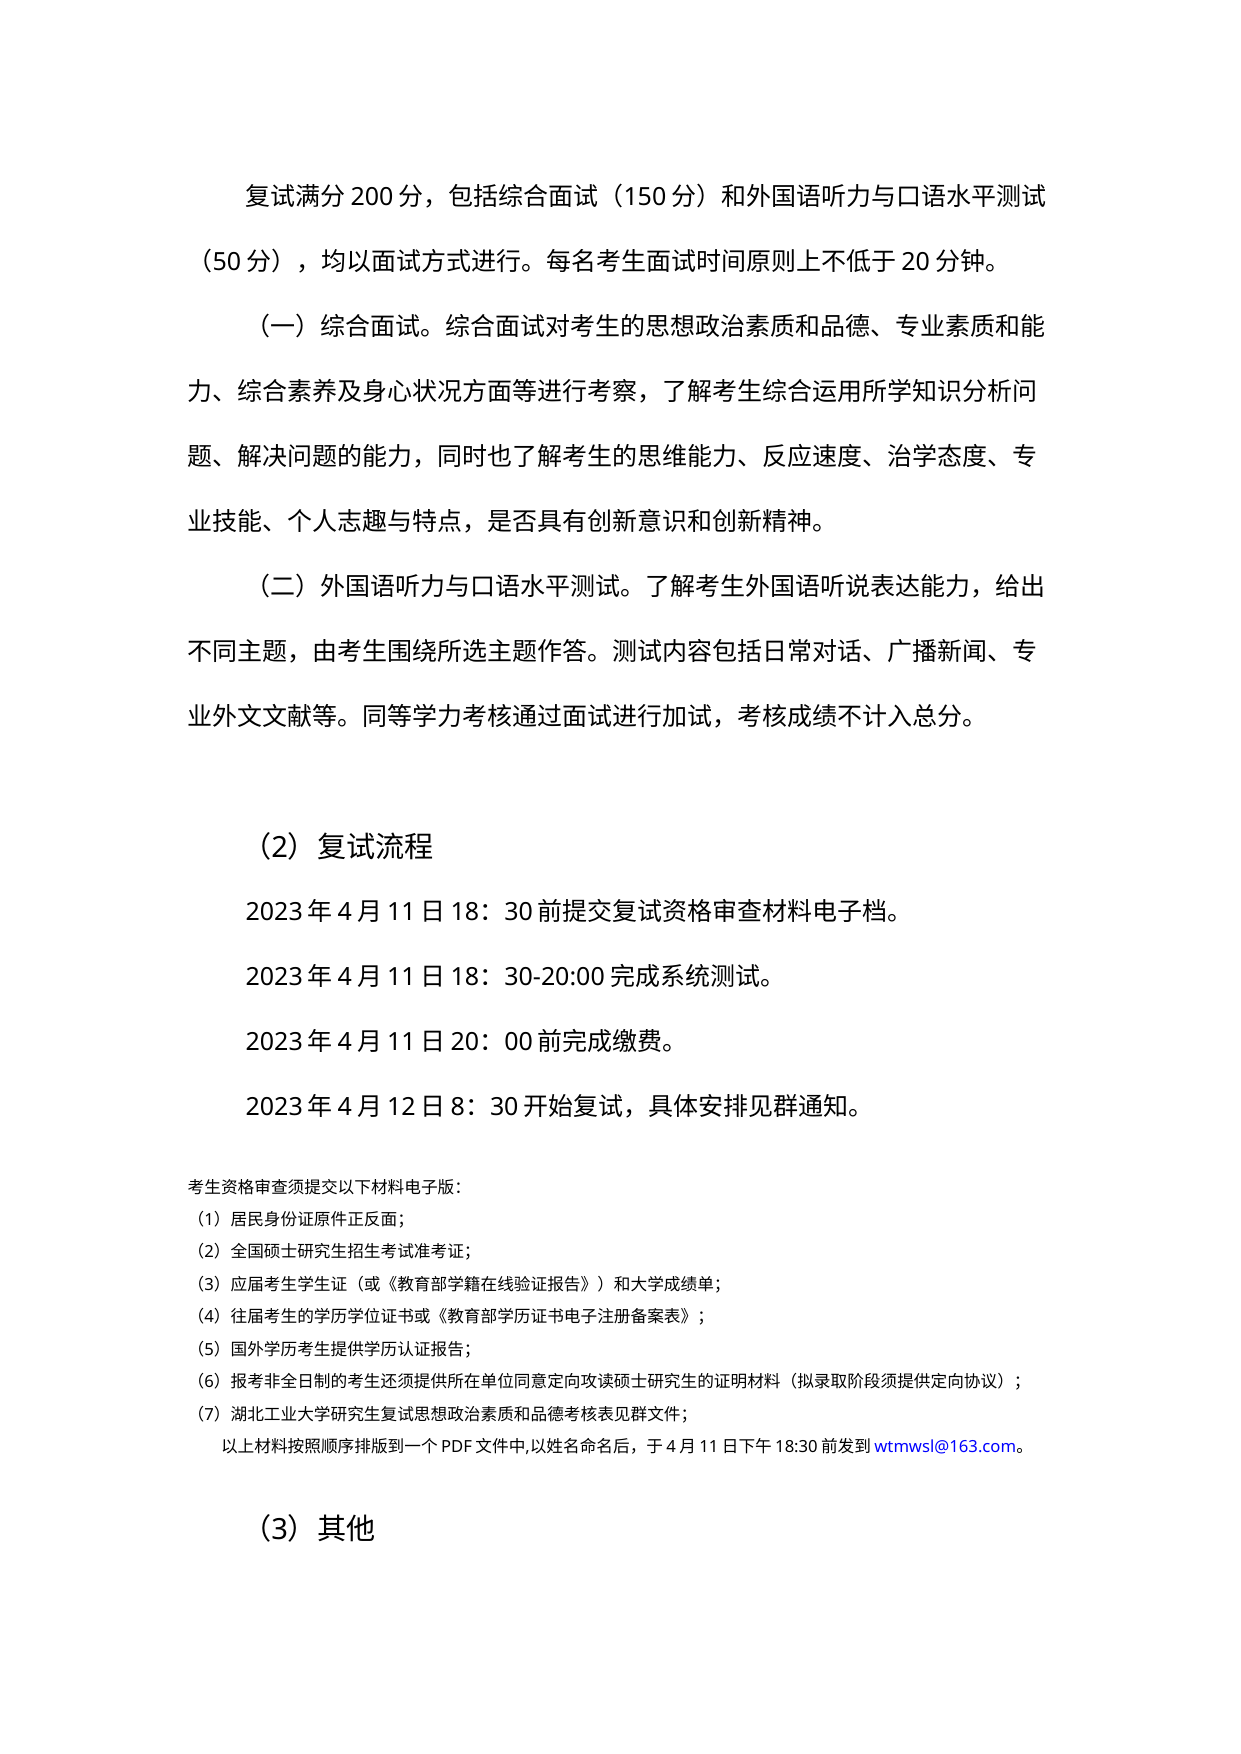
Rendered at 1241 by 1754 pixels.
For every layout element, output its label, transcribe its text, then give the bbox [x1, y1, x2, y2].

text （2）全国硕士研究生招生考试准考证； [187, 1234, 1053, 1267]
text （6）报考非全日制的考生还须提供所在单位同意定向攻读硕士研究生的证明材料（拟录取阶段须提供定向协议）； [187, 1364, 1053, 1397]
text （7）湖北工业大学研究生复试思想政治素质和品德考核表见群文件； [187, 1397, 1053, 1429]
text 2023年4月11日18：30前提交复试资格审查材料电子档。 [187, 877, 1053, 942]
text 以上材料按照顺序排版到一个PDF文件中,以姓名命名后，于4月11日下午18:30前发到wtmwsl@163.com。 [187, 1429, 1053, 1462]
text （1）居民身份证原件正反面； [187, 1202, 1053, 1234]
text 复试满分200分，包括综合面试（150分）和外国语听力与口语水平测试（50分），均以面试方式进行。每名考生面试时间原则上不低于20分钟。 [187, 162, 1053, 292]
text （2）复试流程 [187, 812, 1053, 877]
text （3）应届考生学生证（或《教育部学籍在线验证报告》）和大学成绩单； [187, 1267, 1053, 1299]
text （5）国外学历考生提供学历认证报告； [187, 1332, 1053, 1364]
text （一）综合面试。综合面试对考生的思想政治素质和品德、专业素质和能力、综合素养及身心状况方面等进行考察，了解考生综合运用所学知识分析问题、解决问题的能力，同时也了解考生的思维能力、反应速度、治学态度、专业技能、个人志趣与特点，是否具有创新意识和创新精神。 [187, 292, 1053, 552]
text 2023年4月11日20：00前完成缴费。 [187, 1007, 1053, 1072]
text （3）其他 [187, 1494, 1053, 1559]
text （4）往届考生的学历学位证书或《教育部学历证书电子注册备案表》； [187, 1299, 1053, 1332]
text 2023年4月12日8：30开始复试，具体安排见群通知。 [187, 1072, 1053, 1137]
text （二）外国语听力与口语水平测试。了解考生外国语听说表达能力，给出不同主题，由考生围绕所选主题作答。测试内容包括日常对话、广播新闻、专业外文文献等。同等学力考核通过面试进行加试，考核成绩不计入总分。 [187, 552, 1053, 747]
text 2023年4月11日18：30-20:00完成系统测试。 [187, 942, 1053, 1007]
text 考生资格审查须提交以下材料电子版： [187, 1169, 1053, 1202]
